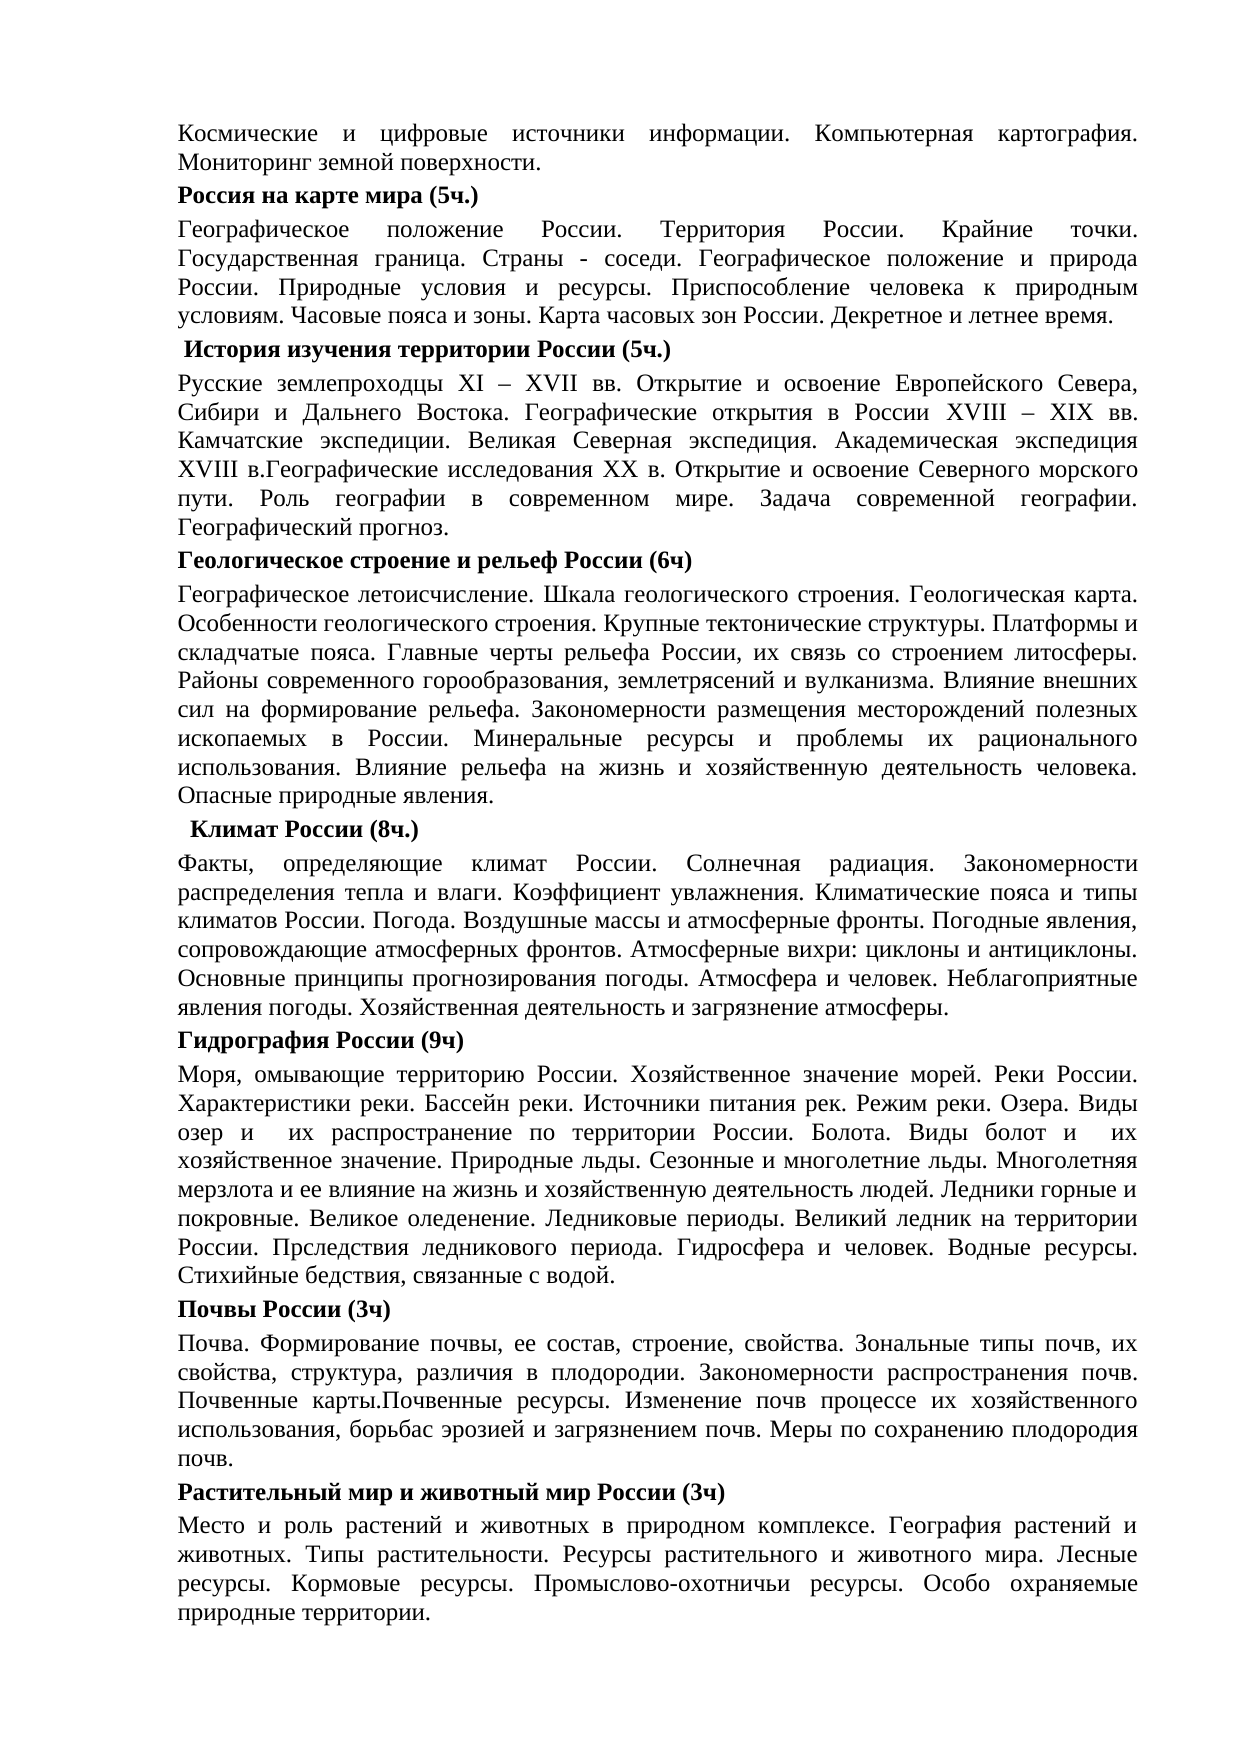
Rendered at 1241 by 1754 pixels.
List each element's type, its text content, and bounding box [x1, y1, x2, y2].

text Гидрография России (9ч) [177, 1026, 1139, 1054]
text Растительный мир и животный мир России (3ч) [177, 1477, 1139, 1506]
text Россия на карте мира (5ч.) [177, 181, 1139, 209]
text Почва. Формирование почвы, ее состав, строение, свойства. Зональные типы почв, их свойства, структура, различия в плодородии. Закономерности распространения почв. Почвенные карты.Почвенные ресурсы. Изменение почв процессе их хозяйственного использования, борьбас эрозией и загрязнением почв. Меры по сохранению плодородия почв. [177, 1328, 1139, 1472]
text Климат России (8ч.) [177, 814, 1139, 843]
text Место и роль растений и животных в природном комплексе. География растений и животных. Типы растительности. Ресурсы растительного и животного мира. Лесные ресурсы. Кормовые ресурсы. Промыслово-охотничьи ресурсы. Особо охраняемые природные территории. [177, 1511, 1139, 1626]
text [177, 118, 1139, 176]
text Моря, омывающие территорию России. Хозяйственное значение морей. Реки России. Характеристики реки. Бассейн реки. Источники питания рек. Режим реки. Озера. Виды озер и их распространение по территории России. Болота. Виды болот и их хозяйственное значение. Природные льды. Сезонные и многолетние льды. Многолетняя мерзлота и ее влияние на жизнь и хозяйственную деятельность людей. Ледники горные и покровные. Великое оледенение. Ледниковые периоды. Великий ледник на территории России. Прследствия ледникового периода. Гидросфера и человек. Водные ресурсы. Стихийные бедствия, связанные с водой. [177, 1059, 1139, 1289]
text Факты, определяющие климат России. Солнечная радиация. Закономерности распределения тепла и влаги. Коэффициент увлажнения. Климатические пояса и типы климатов России. Погода. Воздушные массы и атмосферные фронты. Погодные явления, сопровождающие атмосферных фронтов. Атмосферные вихри: циклоны и антициклоны. Основные принципы прогнозирования погоды. Атмосфера и человек. Неблагоприятные явления погоды. Хозяйственная деятельность и загрязнение атмосферы. [177, 848, 1139, 1021]
text История изучения территории России (5ч.) [177, 334, 1139, 363]
text Географическое летоисчисление. Шкала геологического строения. Геологическая карта. Особенности геологического строения. Крупные тектонические структуры. Платформы и складчатые пояса. Главные черты рельефа России, их связь со строением литосферы. Районы современного горообразования, землетрясений и вулканизма. Влияние внешних сил на формирование рельефа. Закономерности размещения месторождений полезных ископаемых в России. Минеральные ресурсы и проблемы их рационального использования. Влияние рельефа на жизнь и хозяйственную деятельность человека. Опасные природные явления. [177, 579, 1139, 809]
text Русские землепроходцы XI – XVII вв. Открытие и освоение Европейского Севера, Сибири и Дальнего Востока. Географические открытия в России XVIII – XIX вв. Камчатские экспедиции. Великая Северная экспедиция. Академическая экспедиция XVIII в.Географические исследования XX в. Открытие и освоение Северного морского пути. Роль географии в современном мире. Задача современной географии. Географический прогноз. [177, 368, 1139, 541]
text Геологическое строение и рельеф России (6ч) [177, 546, 1139, 574]
text Географическое положение России. Территория России. Крайние точки. Государственная граница. Страны - соседи. Географическое положение и природа России. Природные условия и ресурсы. Приспособление человека к природным условиям. Часовые пояса и зоны. Карта часовых зон России. Декретное и летнее время. [177, 214, 1139, 329]
text Почвы России (3ч) [177, 1294, 1139, 1323]
